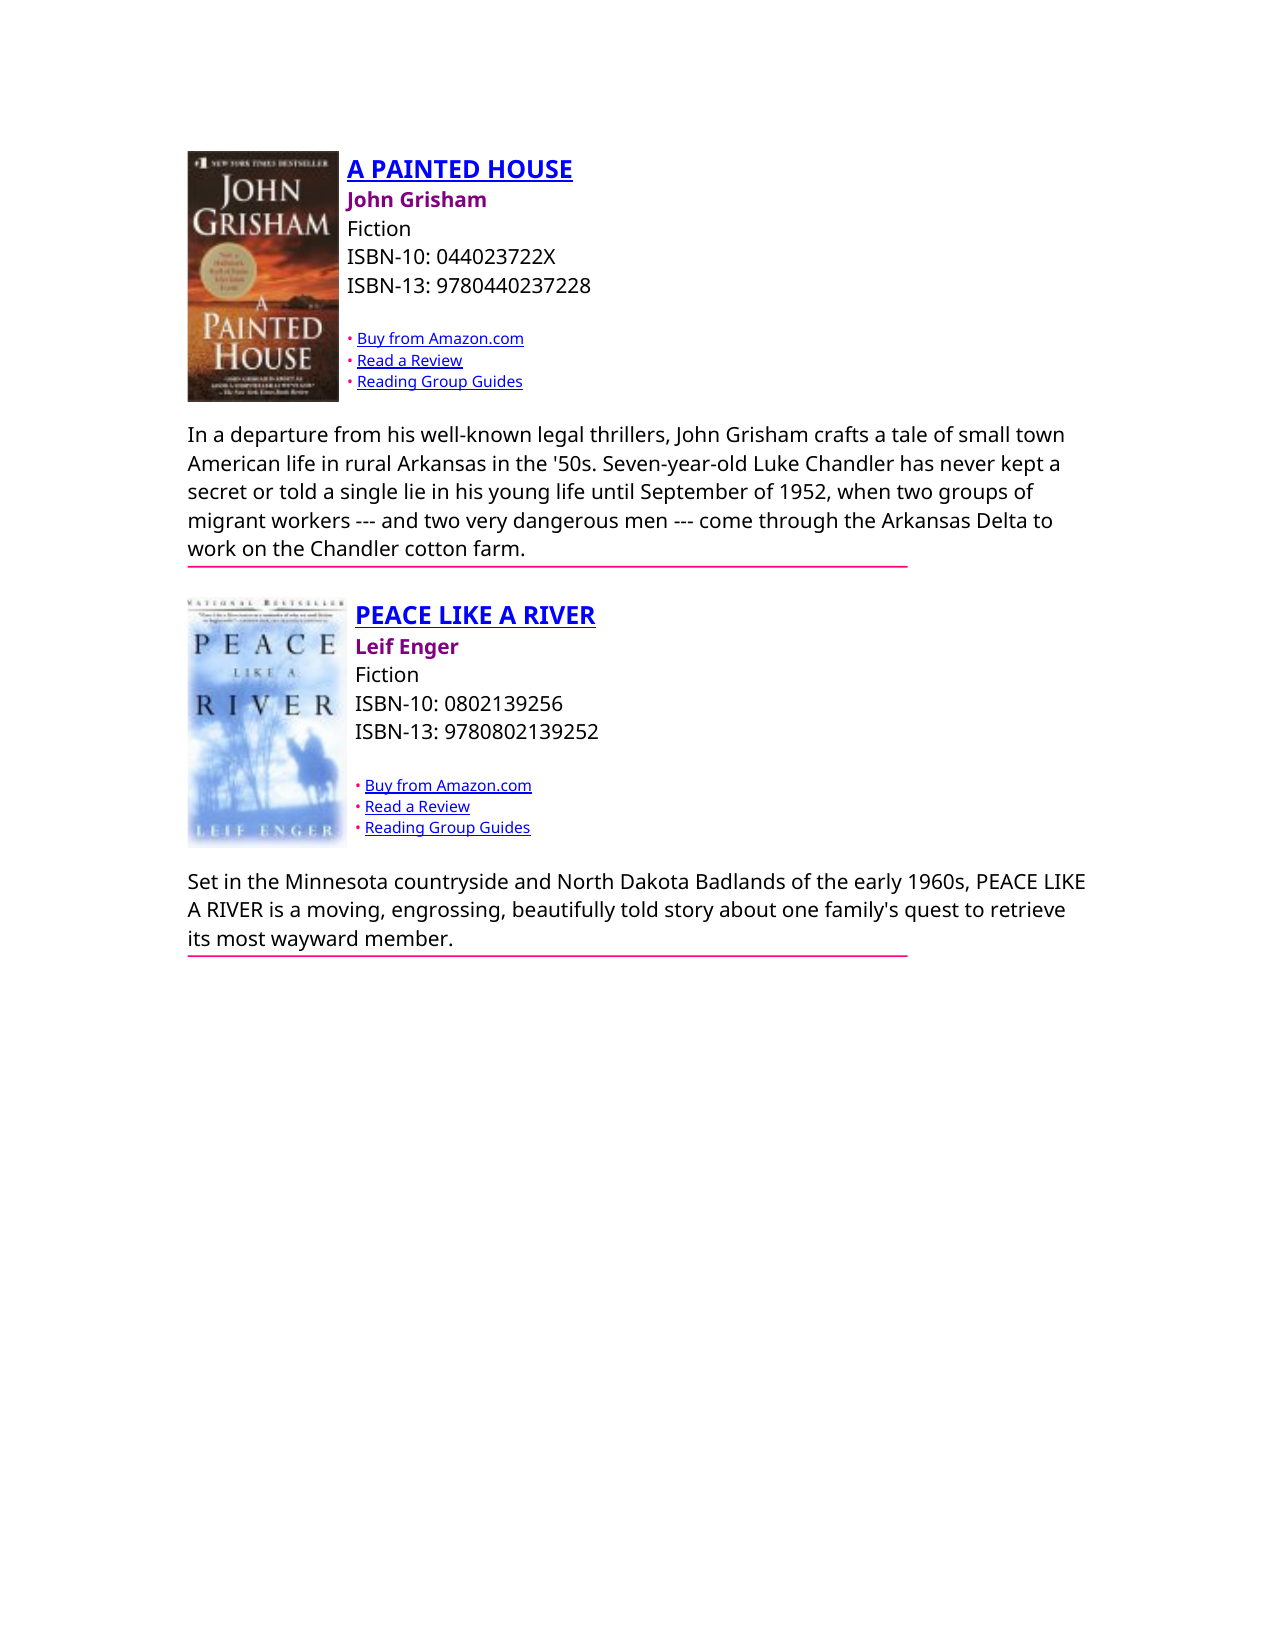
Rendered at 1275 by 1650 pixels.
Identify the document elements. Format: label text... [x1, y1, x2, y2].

table_cell [186, 564, 1095, 596]
table_cell PEACE LIKE A RIVER Leif Enger Fiction ISBN-10: 0802139256 ISBN-13: 9780802139252 • Buy from Amazon.com • Read a Review • Reading Group Guides Set in the Minnesota countryside and North Dakota Badlands of the early 1960s, PEACE LIKE A RIVER is a moving, engrossing, beautifully told story about one family's quest to retrieve its most wayward member. [186, 596, 1095, 954]
table_cell [186, 954, 1095, 986]
table_cell A PAINTED HOUSE John Grisham Fiction ISBN-10: 044023722X ISBN-13: 9780440237228 • Buy from Amazon.com • Read a Review • Reading Group Guides In a departure from his well-known legal thrillers, John Grisham crafts a tale of small town American life in rural Arkansas in the '50s. Seven-year-old Luke Chandler has never kept a secret or told a single lie in his young life until September of 1952, when two groups of migrant workers --- and two very dangerous men --- come through the Arkansas Delta to work on the Chandler cotton farm. [186, 150, 1095, 564]
picture [187, 151, 339, 402]
picture [187, 597, 347, 848]
